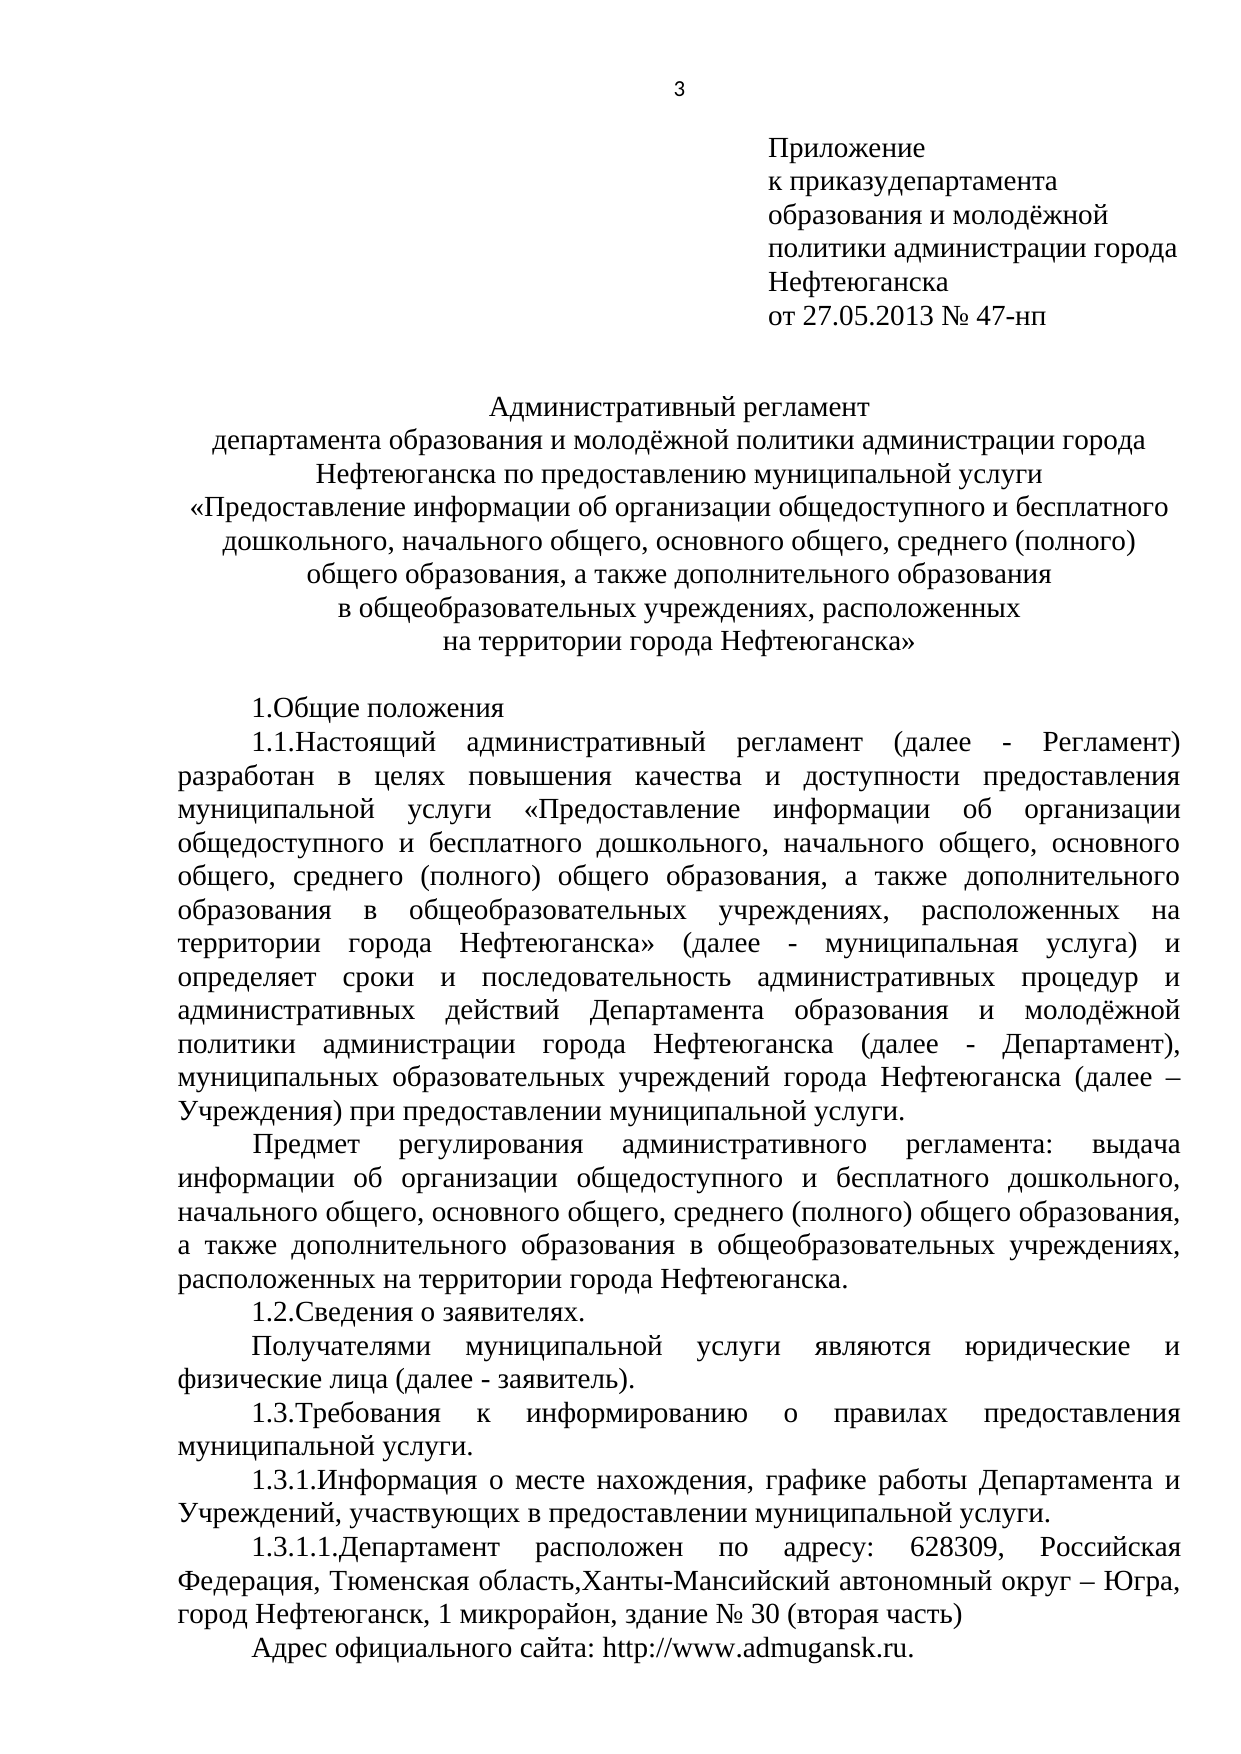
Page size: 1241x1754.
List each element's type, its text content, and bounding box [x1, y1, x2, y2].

text «Предоставление информации об организации общедоступного и бесплатного дошкольного, начального общего, основного общего, среднего (полного) общего образования, а также дополнительного образования [177, 489, 1181, 590]
text 1.1.Настоящий административный регламент (далее - Регламент) разработан в целях повышения качества и доступности предоставления муниципальной услуги «Предоставление информации об организации общедоступного и бесплатного дошкольного, начального общего, основного общего, среднего (полного) общего образования, а также дополнительного образования в общеобразовательных учреждениях, расположенных на территории города Нефтеюганска» (далее - муниципальная услуга) и определяет сроки и последовательность административных процедур и административных действий Департамента образования и молодёжной политики администрации города Нефтеюганска (далее - Департамент), муниципальных образовательных учреждений города Нефтеюганска (далее – Учреждения) при предоставлении муниципальной услуги. [177, 724, 1181, 1127]
text 1.Общие положения [177, 691, 1181, 724]
text в общеобразовательных учреждениях, расположенных [177, 590, 1181, 623]
text Получателями муниципальной услуги являются юридические и физические лица (далее - заявитель). [177, 1328, 1181, 1395]
text Адрес официального сайта: http://www.admugansk.ru. [177, 1630, 1181, 1663]
text 1.3.1.1.Департамент расположен по адресу: 628309, Российская Федерация, Тюменская область,Ханты-Мансийский автономный округ – Югра, город Нефтеюганск, 1 микрорайон, здание № 30 (вторая часть) [177, 1529, 1181, 1630]
text Административный регламент [177, 389, 1181, 422]
text от 27.05.2013 № 47-нп [768, 298, 1181, 331]
text на территории города Нефтеюганска» [177, 623, 1181, 657]
text 1.2.Сведения о заявителях. [177, 1294, 1181, 1328]
text 1.3.1.Информация о месте нахождения, графике работы Департамента и Учреждений, участвующих в предоставлении муниципальной услуги. [177, 1462, 1181, 1529]
text 1.3.Требования к информированию о правилах предоставления муниципальной услуги. [177, 1395, 1181, 1462]
text Предмет регулирования административного регламента: выдача информации об организации общедоступного и бесплатного дошкольного, начального общего, основного общего, среднего (полного) общего образования, а также дополнительного образования в общеобразовательных учреждениях, расположенных на территории города Нефтеюганска. [177, 1127, 1181, 1294]
text к приказудепартамента образования и молодёжной политики администрации города Нефтеюганска [768, 163, 1181, 298]
text департамента образования и молодёжной политики администрации города Нефтеюганска по предоставлению муниципальной услуги [177, 422, 1181, 489]
text Приложение [768, 130, 1181, 163]
